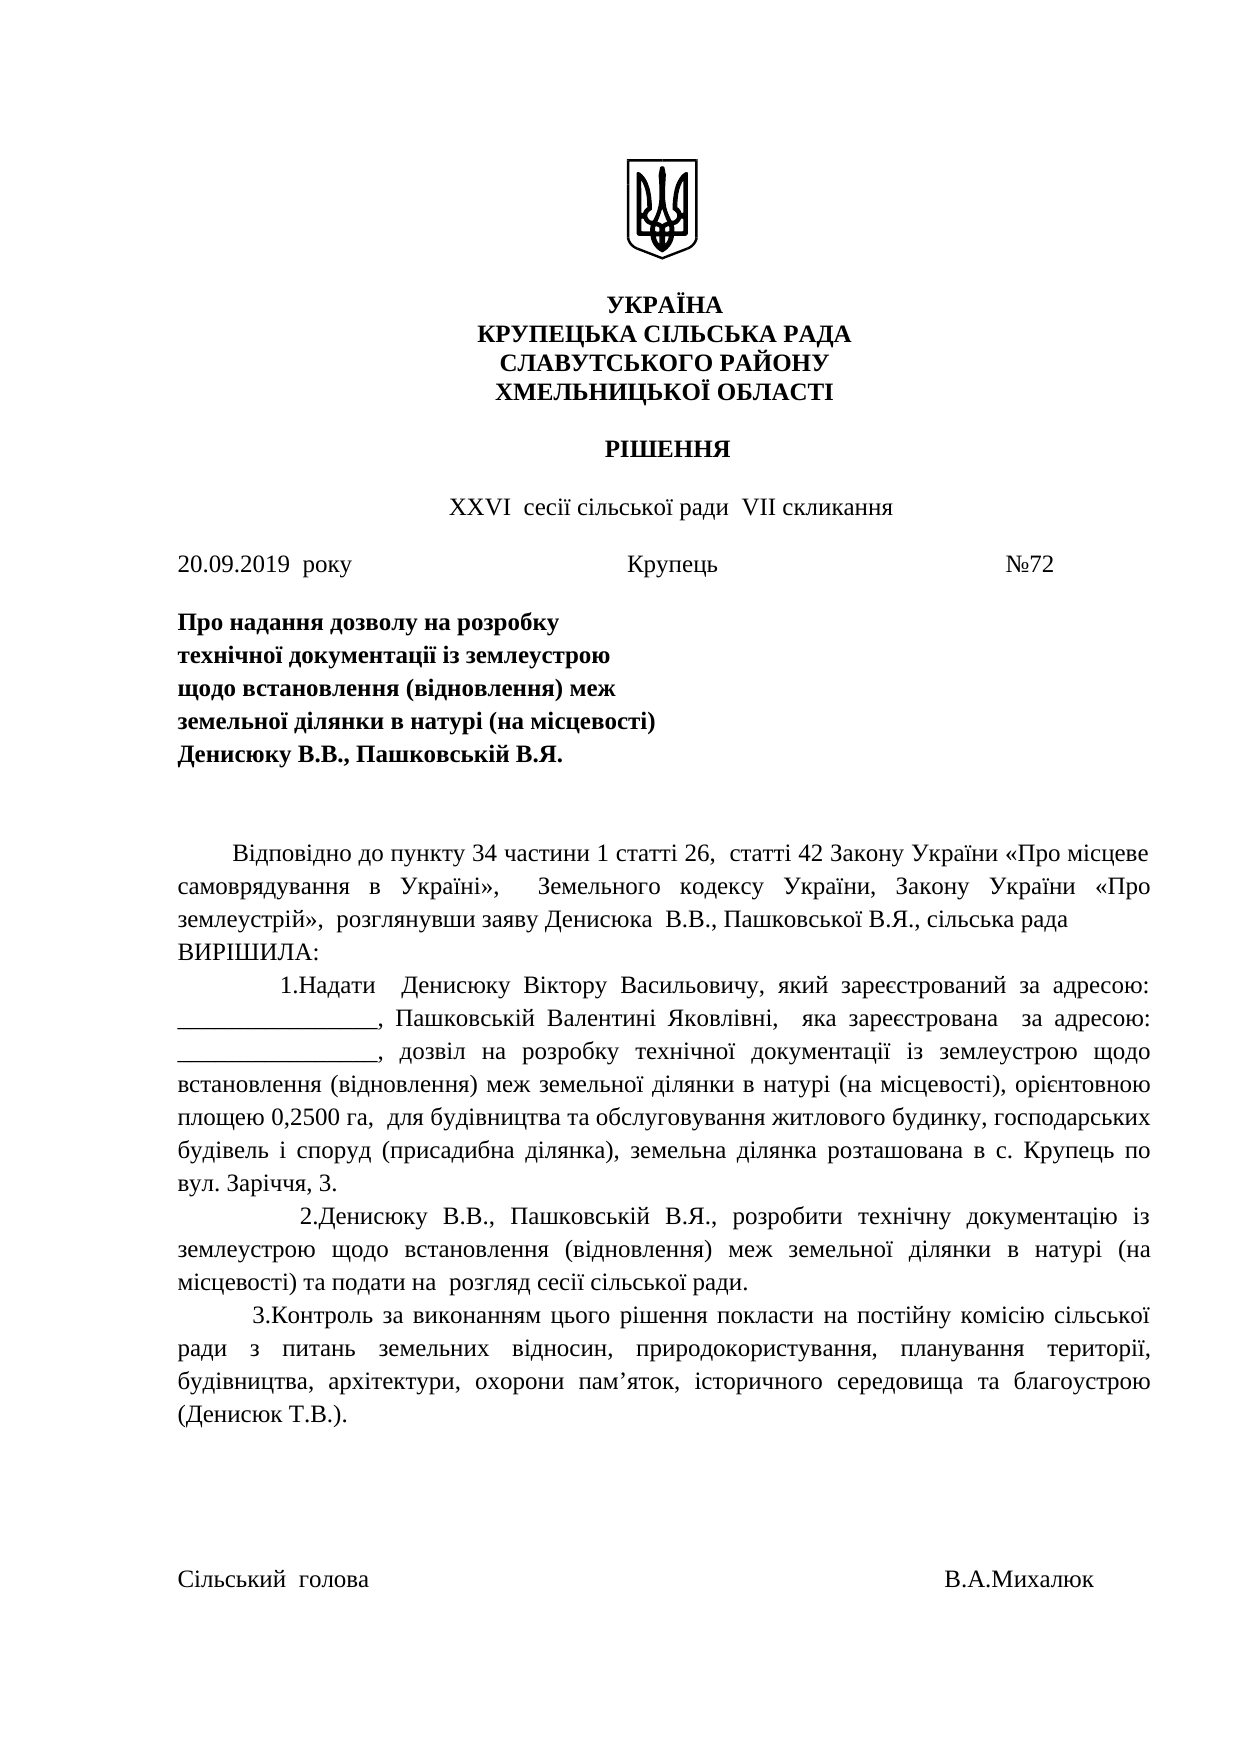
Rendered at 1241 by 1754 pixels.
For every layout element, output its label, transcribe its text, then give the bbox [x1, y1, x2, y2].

text 3.Контроль за виконанням цього рішення покласти на постійну комісію сільської ради з питань земельних відносин, природокористування, планування території, будівництва, архітектури, охорони пам’яток, історичного середовища та благоустрою (Денисюк Т.В.). [177, 1300, 1152, 1428]
text Сільський голова В.А.Михалюк [177, 1564, 1152, 1593]
text 1.Надати Денисюку Віктору Васильовичу, який зареєстрований за адресою: ________________, Пашковській Валентині Яковлівні, яка зареєстрована за адресою: ________________, дозвіл на розробку технічної документації із землеустрою щодо встановлення (відновлення) меж земельної ділянки в натурі (на місцевості), орієнтовною площею 0,2500 га, для будівництва та обслуговування житлового будинку, господарських будівель і споруд (присадибна ділянка), земельна ділянка розташована в с. Крупець по вул. Заріччя, 3. [177, 970, 1152, 1197]
text 2.Денисюку В.В., Пашковській В.Я., розробити технічну документацію із землеустрою щодо встановлення (відновлення) меж земельної ділянки в натурі (на місцевості) та подати на розгляд сесії сільської ради. [177, 1201, 1152, 1296]
text Відповідно до пункту 34 частини 1 статті 26, статті 42 Закону України «Про місцеве самоврядування в Україні», Земельного кодексу України, Закону України «Про землеустрій», розглянувши заяву Денисюка В.В., Пашковської В.Я., сільська рада [177, 838, 1152, 933]
text СЛАВУТСЬКОГО РАЙОНУ [177, 348, 1152, 377]
text РІШЕННЯ [177, 434, 1152, 463]
text УКРАЇНА [177, 291, 1152, 319]
text Денисюку В.В., Пашковській В.Я. [177, 739, 1152, 768]
text ВИРІШИЛА: [177, 937, 1152, 966]
text ХМЕЛЬНИЦЬКОЇ ОБЛАСТІ [177, 377, 1152, 406]
text ХХVІ сесії сільської ради VІІ скликання [177, 492, 1152, 521]
text 20.09.2019 року Крупець №72 [177, 549, 1152, 578]
text КРУПЕЦЬКА СІЛЬСЬКА РАДА [177, 319, 1152, 348]
text щодо встановлення (відновлення) меж [177, 673, 1152, 702]
text Про надання дозволу на розробку [177, 607, 1152, 636]
text земельної ділянки в натурі (на місцевості) [177, 706, 1152, 735]
text технічної документації із землеустрою [177, 640, 1152, 669]
